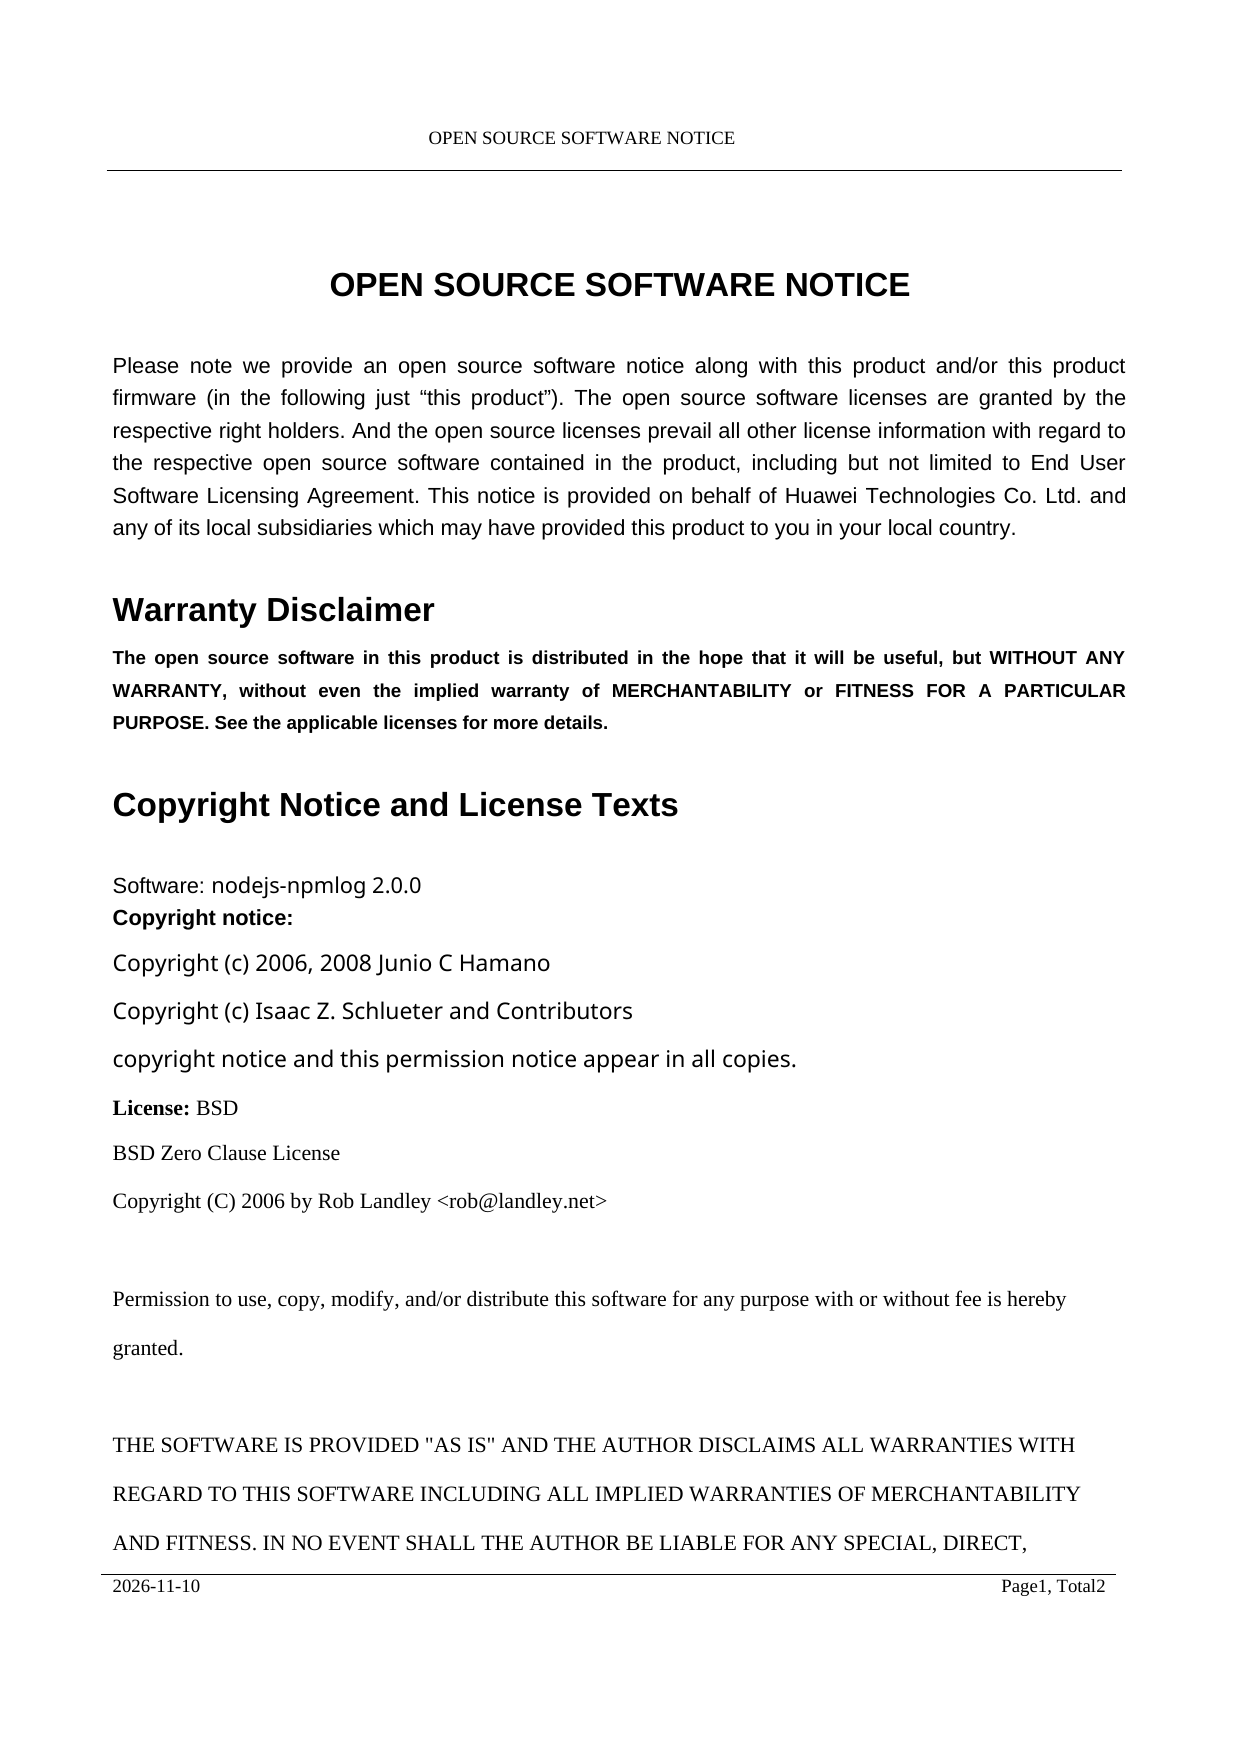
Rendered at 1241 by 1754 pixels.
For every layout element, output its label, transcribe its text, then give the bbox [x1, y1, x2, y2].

text Please note we provide an open source software notice along with this product and/or this product firmware (in the following just “this product”). The open source software licenses are granted by the respective right holders. And the open source licenses prevail all other license information with regard to the respective open source software contained in the product, including but not limited to End User Software Licensing Agreement. This notice is provided on behalf of Huawei Technologies Co. Ltd. and any of its local subsidiaries which may have provided this product to you in your local country. [112, 349, 1128, 544]
text Copyright (c) 2006, 2008 Junio C Hamano [112, 947, 1128, 979]
text OPEN SOURCE SOFTWARE NOTICE [112, 251, 1128, 316]
text Copyright notice: [112, 901, 1128, 934]
text License: BSD [112, 1091, 1128, 1123]
text Software: nodejs-npmlog 2.0.0 [112, 869, 1128, 901]
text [112, 1136, 1128, 1558]
text The open source software in this product is distributed in the hope that it will be useful, but WITHOUT ANY WARRANTY, without even the implied warranty of MERCHANTABILITY or FITNESS FOR A PARTICULAR PURPOSE. See the applicable licenses for more details. [112, 641, 1128, 739]
text copyright notice and this permission notice appear in all copies. [112, 1043, 1128, 1075]
text Copyright Notice and License Texts [112, 771, 1128, 836]
text Copyright (c) Isaac Z. Schlueter and Contributors [112, 995, 1128, 1027]
text Warranty Disclaimer [112, 576, 1128, 641]
